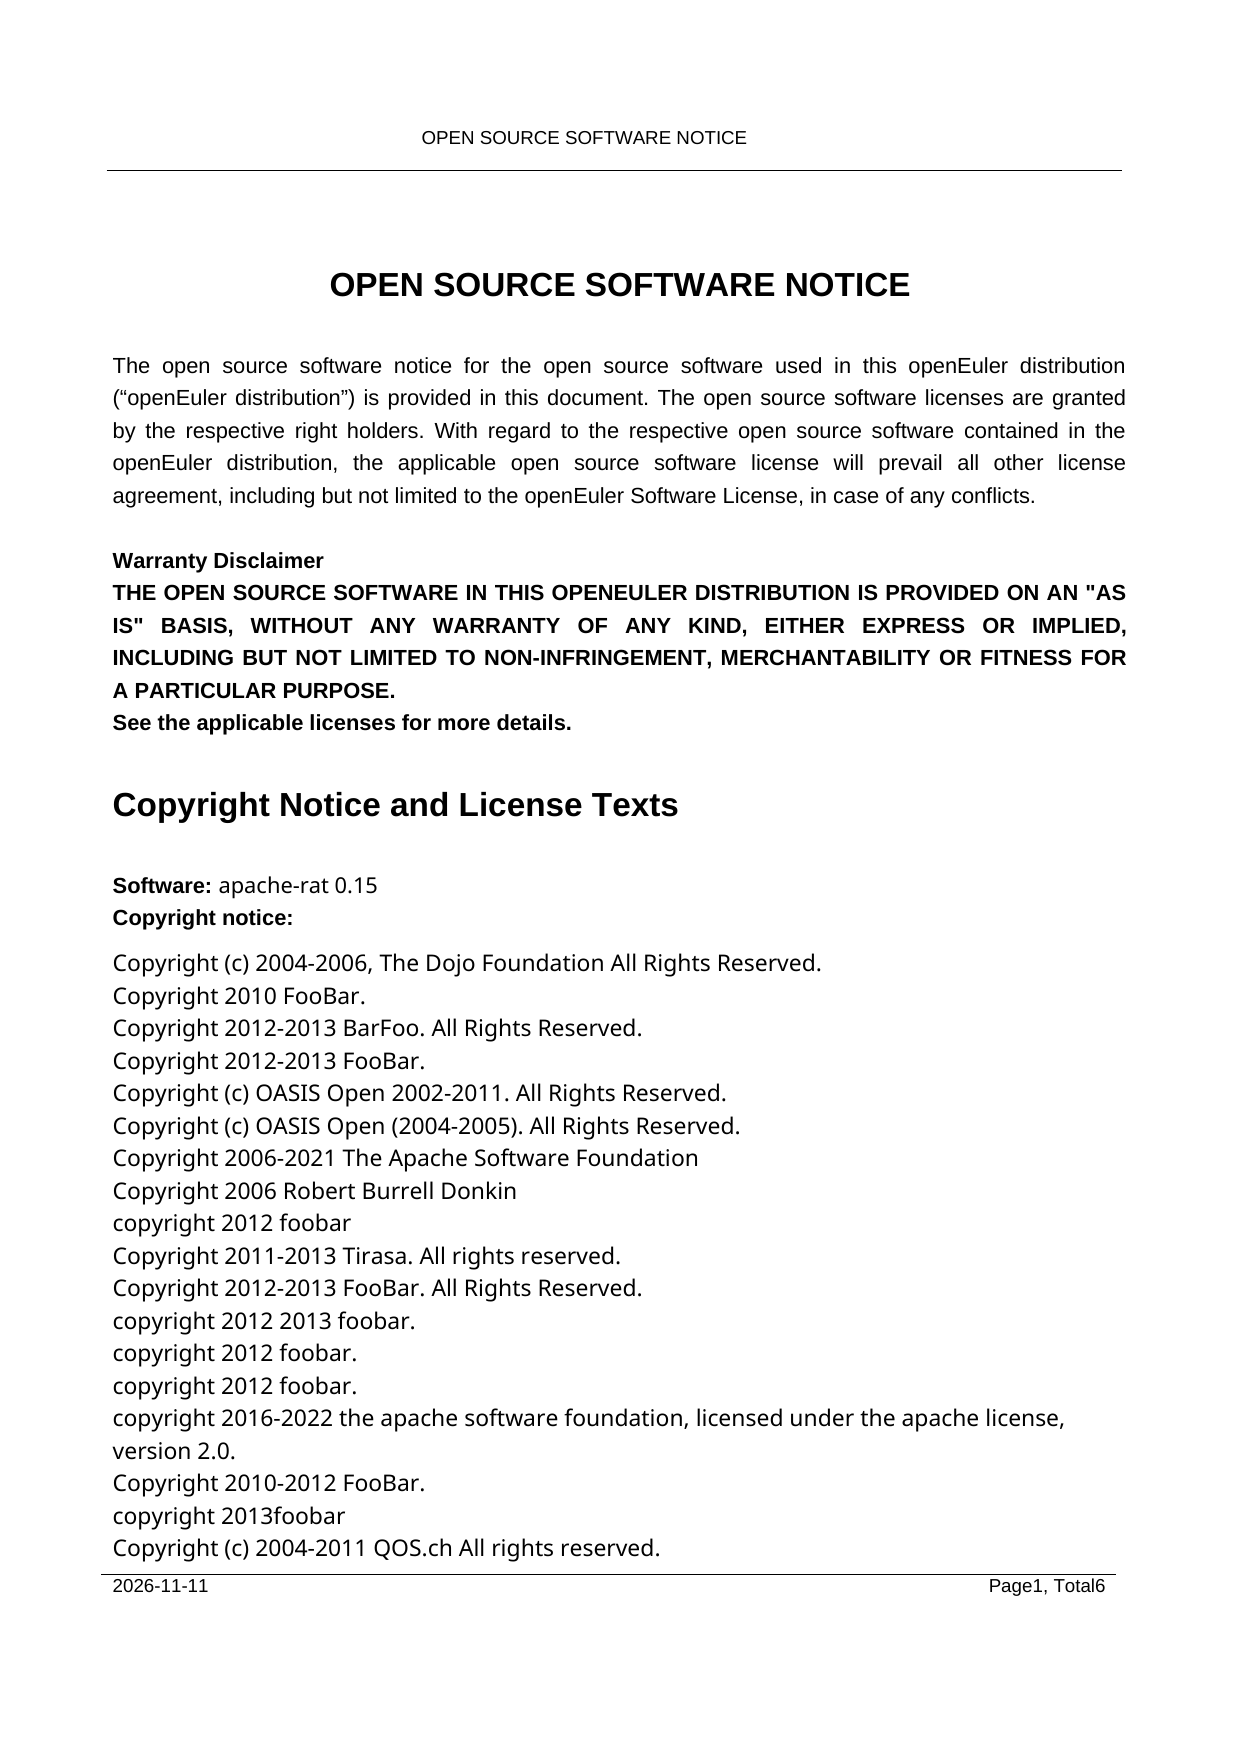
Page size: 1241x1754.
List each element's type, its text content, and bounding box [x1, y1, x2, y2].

text The open source software notice for the open source software used in this openEuler distribution (“openEuler distribution”) is provided in this document. The open source software licenses are granted by the respective right holders. With regard to the respective open source software contained in the openEuler distribution, the applicable open source software license will prevail all other license agreement, including but not limited to the openEuler Software License, in case of any conflicts. [112, 349, 1128, 511]
text Copyright notice: [112, 901, 1128, 934]
text Copyright Notice and License Texts [112, 771, 1128, 836]
title Software: apache-rat 0.15 [112, 869, 1128, 901]
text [112, 947, 1128, 1564]
text THE OPEN SOURCE SOFTWARE IN THIS OPENEULER DISTRIBUTION IS PROVIDED ON AN "AS IS" BASIS, WITHOUT ANY WARRANTY OF ANY KIND, EITHER EXPRESS OR IMPLIED, INCLUDING BUT NOT LIMITED TO NON-INFRINGEMENT, MERCHANTABILITY OR FITNESS FOR A PARTICULAR PURPOSE. See the applicable licenses for more details. [112, 576, 1128, 739]
text OPEN SOURCE SOFTWARE NOTICE [112, 251, 1128, 316]
text Warranty Disclaimer [112, 544, 1128, 576]
